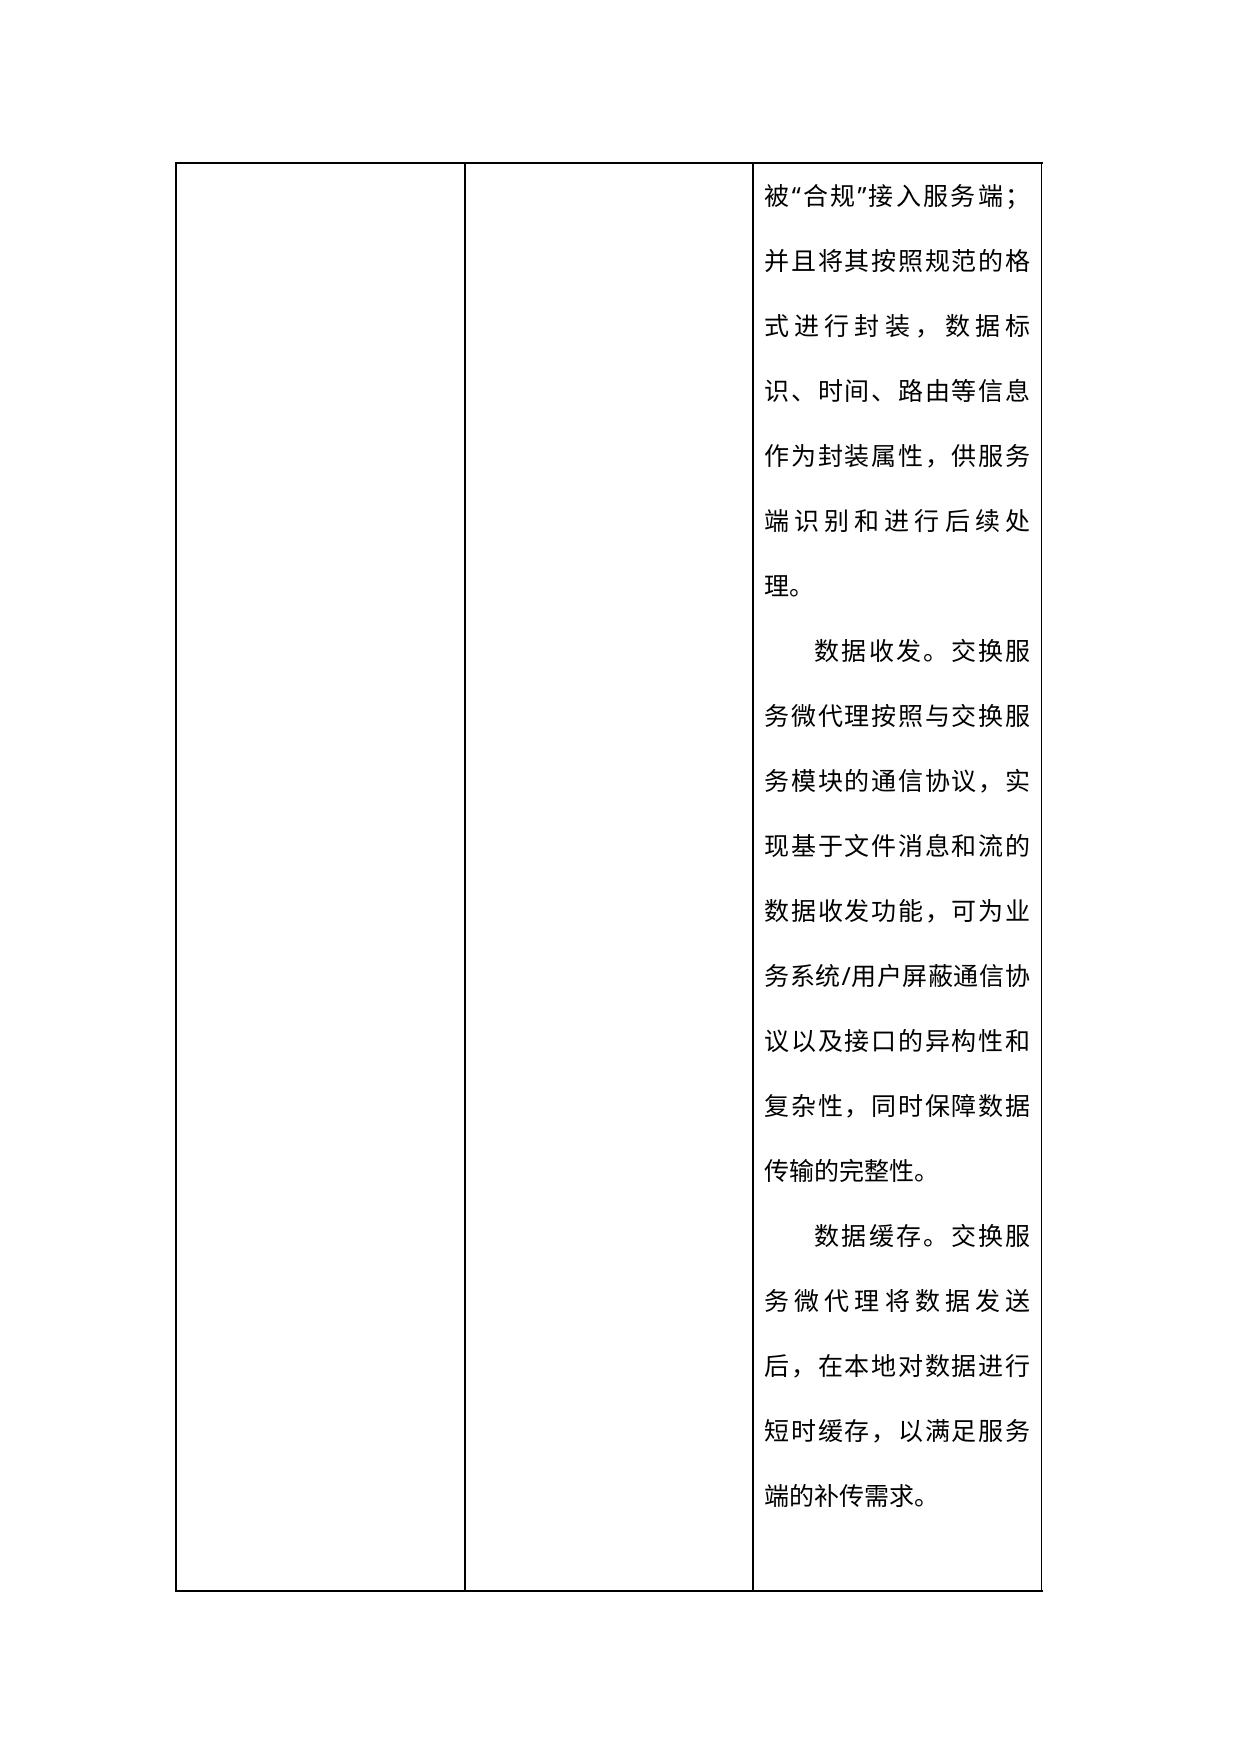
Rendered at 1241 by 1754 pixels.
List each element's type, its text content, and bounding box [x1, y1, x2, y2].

table_cell [466, 164, 752, 1590]
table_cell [754, 164, 1041, 1590]
table_cell 1 [177, 164, 464, 1590]
